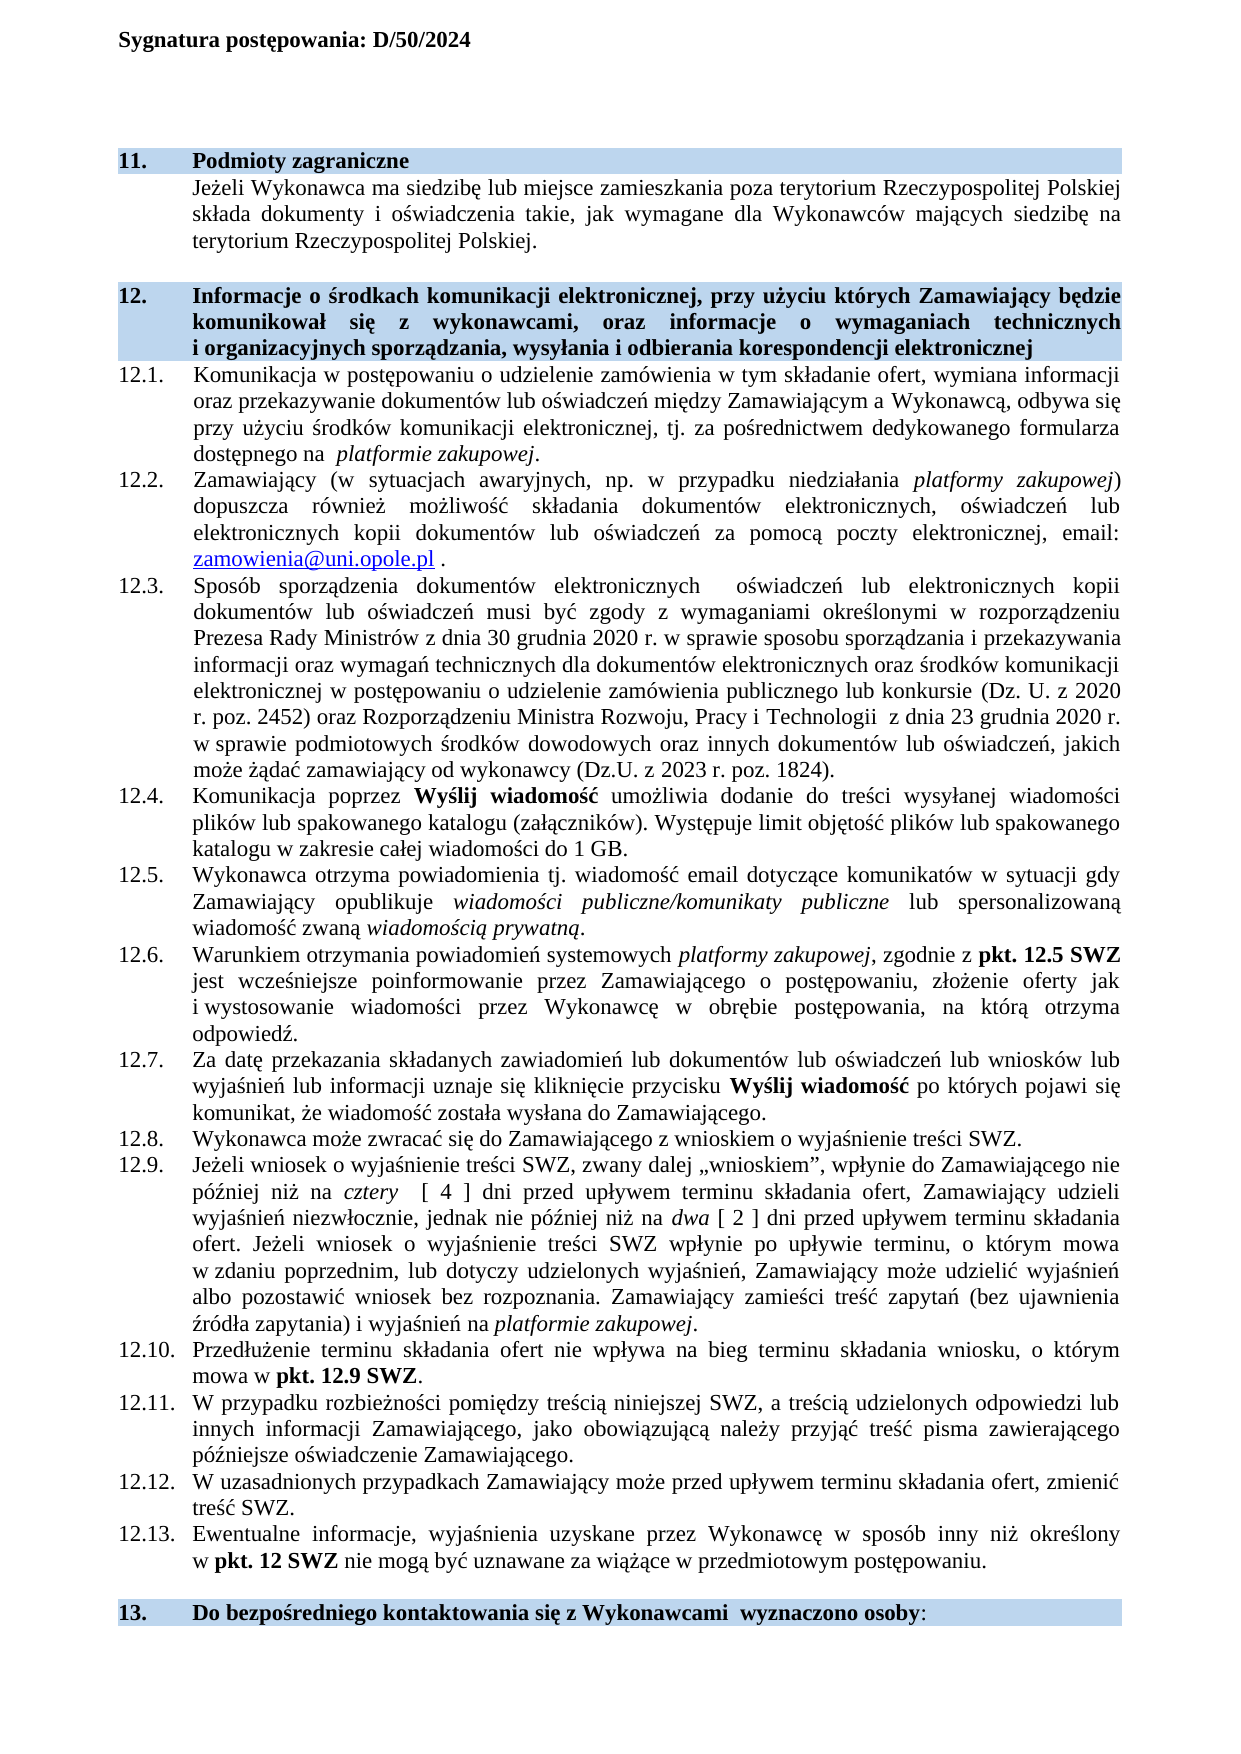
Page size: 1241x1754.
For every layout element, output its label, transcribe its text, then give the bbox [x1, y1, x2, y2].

list Komunikacja poprzez Wyślij wiadomość umożliwia dodanie do treści wysyłanej wiadomości plików lub spakowanego katalogu (załączników). Występuje limit objętość plików lub spakowanego katalogu w zakresie całej wiadomości do 1 GB. [118, 782, 1121, 862]
list Jeżeli wniosek o wyjaśnienie treści SWZ, zwany dalej „wnioskiem”, wpłynie do Zamawiającego nie później niż na cztery [ 4 ] dni przed upływem terminu składania ofert, Zamawiający udzieli wyjaśnień niezwłocznie, jednak nie później niż na dwa [ 2 ] dni przed upływem terminu składania ofert. Jeżeli wniosek o wyjaśnienie treści SWZ wpłynie po upływie terminu, o którym mowa w zdaniu poprzednim, lub dotyczy udzielonych wyjaśnień, Zamawiający może udzielić wyjaśnień albo pozostawić wniosek bez rozpoznania. Zamawiający zamieści treść zapytań (bez ujawnienia źródła zapytania) i wyjaśnień na platformie zakupowej. [118, 1151, 1121, 1336]
list Ewentualne informacje, wyjaśnienia uzyskane przez Wykonawcę w sposób inny niż określony w pkt. 12 SWZ nie mogą być uznawane za wiążące w przedmiotowym postępowaniu. [118, 1520, 1121, 1573]
list Informacje o środkach komunikacji elektronicznej, przy użyciu których Zamawiający będzie komunikował się z wykonawcami, oraz informacje o wymaganiach technicznych i organizacyjnych sporządzania, wysyłania i odbierania korespondencji elektronicznej [118, 282, 1122, 361]
list Przedłużenie terminu składania ofert nie wpływa na bieg terminu składania wniosku, o którym mowa w pkt. 12.9 SWZ. copyright by Uniwersytet Opolski EOES [118, 1336, 1121, 1389]
list Podmioty zagraniczne [118, 148, 1122, 174]
list Za datę przekazania składanych zawiadomień lub dokumentów lub oświadczeń lub wniosków lub wyjaśnień lub informacji uznaje się kliknięcie przycisku Wyślij wiadomość po których pojawi się komunikat, że wiadomość została wysłana do Zamawiającego. [118, 1046, 1121, 1125]
list Zamawiający (w sytuacjach awaryjnych, np. w przypadku niedziałania platformy zakupowej) dopuszcza również możliwość składania dokumentów elektronicznych, oświadczeń lub elektronicznych kopii dokumentów lub oświadczeń za pomocą poczty elektronicznej, email: zamowienia@uni.opole.pl . [118, 466, 1121, 572]
list Sposób sporządzenia dokumentów elektronicznych oświadczeń lub elektronicznych kopii dokumentów lub oświadczeń musi być zgody z wymaganiami określonymi w rozporządzeniu Prezesa Rady Ministrów z dnia 30 grudnia 2020 r. w sprawie sposobu sporządzania i przekazywania informacji oraz wymagań technicznych dla dokumentów elektronicznych oraz środków komunikacji elektronicznej w postępowaniu o udzielenie zamówienia publicznego lub konkursie (Dz. U. z 2020 r. poz. 2452) oraz Rozporządzeniu Ministra Rozwoju, Pracy i Technologii z dnia 23 grudnia 2020 r. w sprawie podmiotowych środków dowodowych oraz innych dokumentów lub oświadczeń, jakich może żądać zamawiający od wykonawcy (Dz.U. z 2023 r. poz. 1824). [118, 572, 1121, 782]
list Wykonawca może zwracać się do Zamawiającego z wnioskiem o wyjaśnienie treści SWZ. [118, 1125, 1121, 1151]
list W uzasadnionych przypadkach Zamawiający może przed upływem terminu składania ofert, zmienić treść SWZ. [118, 1468, 1121, 1520]
list Wykonawca otrzyma powiadomienia tj. wiadomość email dotyczące komunikatów w sytuacji gdy Zamawiający opublikuje wiadomości publiczne/komunikaty publiczne lub spersonalizowaną wiadomość zwaną wiadomością prywatną. [118, 862, 1121, 941]
text Jeżeli Wykonawca ma siedzibę lub miejsce zamieszkania poza terytorium Rzeczypospolitej Polskiej składa dokumenty i oświadczenia takie, jak wymagane dla Wykonawców mających siedzibę na terytorium Rzeczypospolitej Polskiej. [192, 174, 1122, 253]
list W przypadku rozbieżności pomiędzy treścią niniejszej SWZ, a treścią udzielonych odpowiedzi lub innych informacji Zamawiającego, jako obowiązującą należy przyjąć treść pisma zawierającego późniejsze oświadczenie Zamawiającego. [118, 1389, 1121, 1468]
list Warunkiem otrzymania powiadomień systemowych platformy zakupowej, zgodnie z pkt. 12.5 SWZ jest wcześniejsze poinformowanie przez Zamawiającego o postępowaniu, złożenie oferty jak i wystosowanie wiadomości przez Wykonawcę w obrębie postępowania, na którą otrzyma odpowiedź. [118, 941, 1121, 1046]
list Do bezpośredniego kontaktowania się z Wykonawcami wyznaczono osoby: [118, 1599, 1122, 1626]
list Komunikacja w postępowaniu o udzielenie zamówienia w tym składanie ofert, wymiana informacji oraz przekazywanie dokumentów lub oświadczeń między Zamawiającym a Wykonawcą, odbywa się przy użyciu środków komunikacji elektronicznej, tj. za pośrednictwem dedykowanego formularza dostępnego na platformie zakupowej. [118, 361, 1121, 466]
